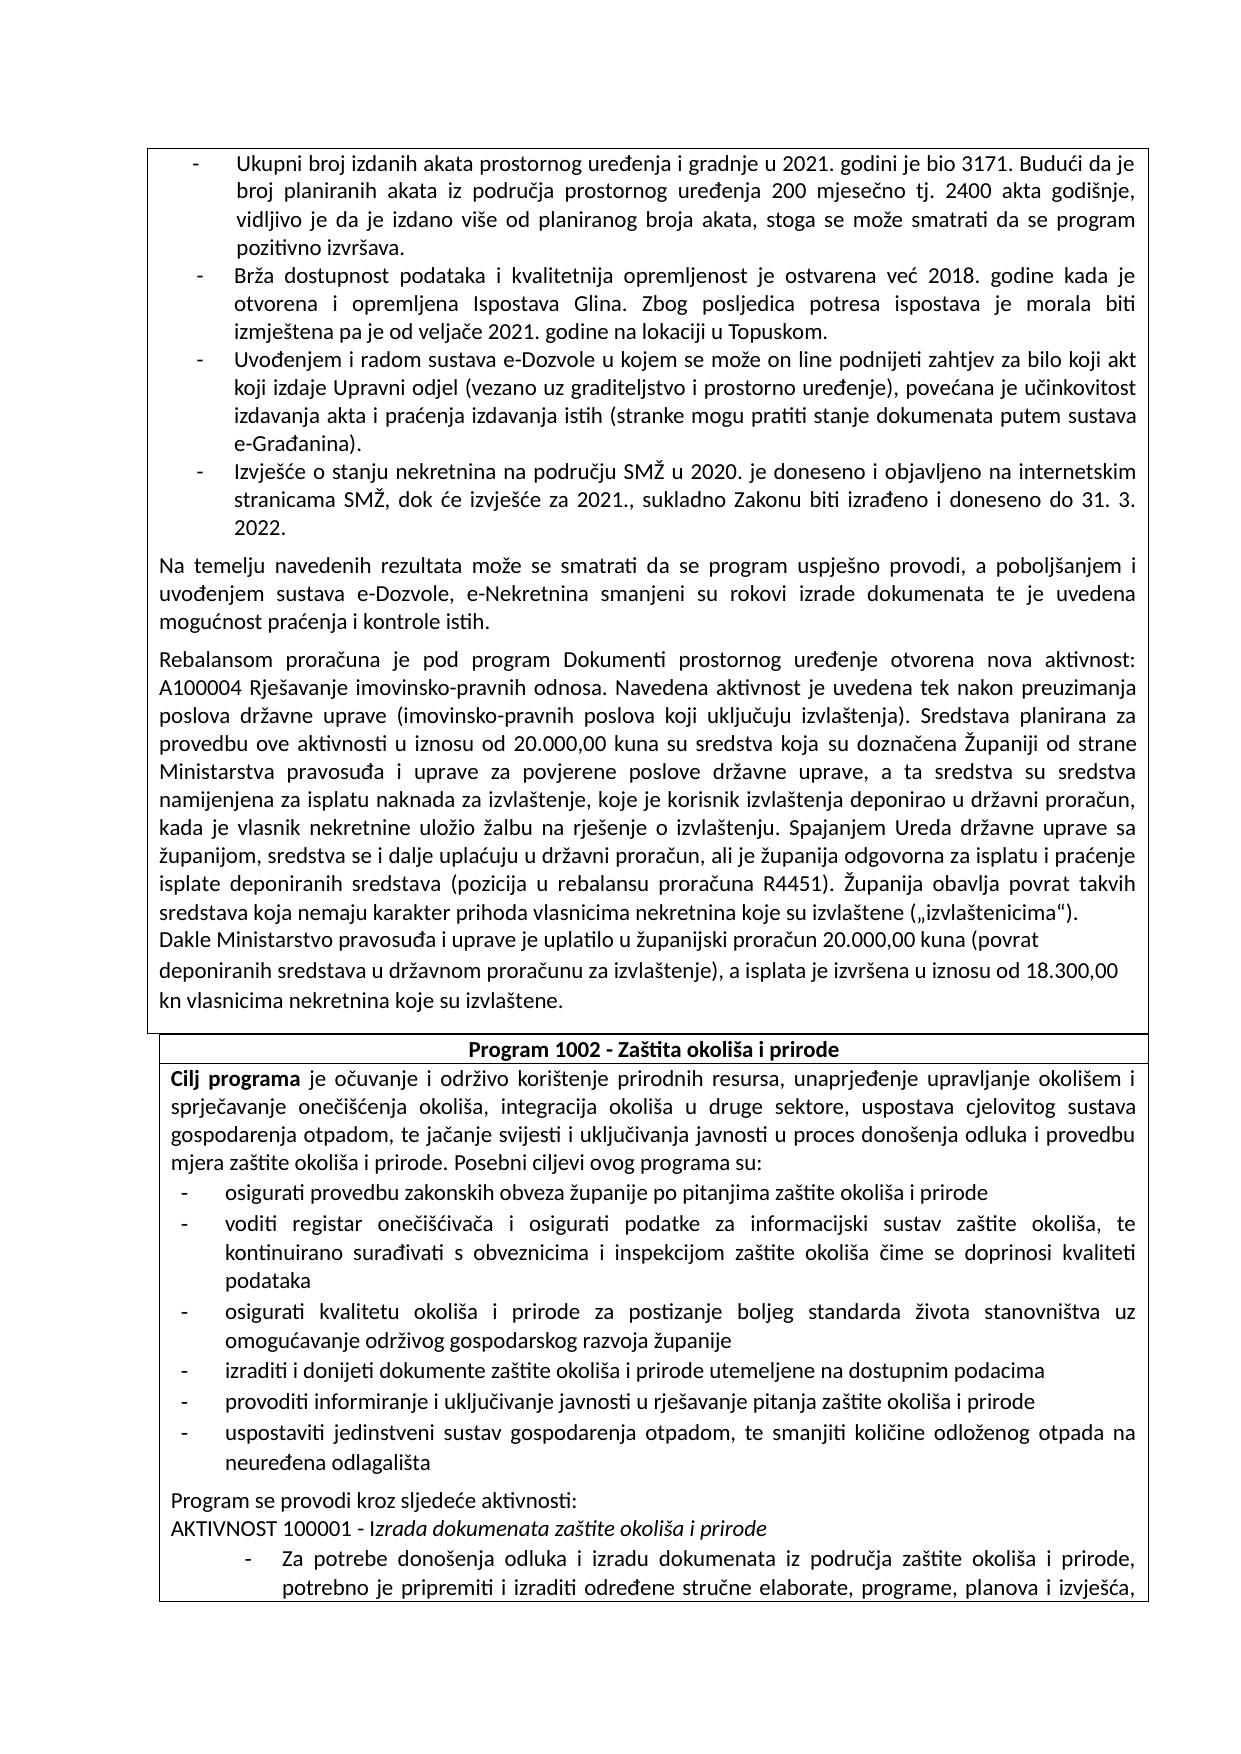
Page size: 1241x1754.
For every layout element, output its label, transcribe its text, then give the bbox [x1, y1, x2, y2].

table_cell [160, 1064, 1148, 1601]
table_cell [148, 149, 1148, 1033]
table_header Program 1002 - Zaštita okoliša i prirode [160, 1035, 1148, 1063]
